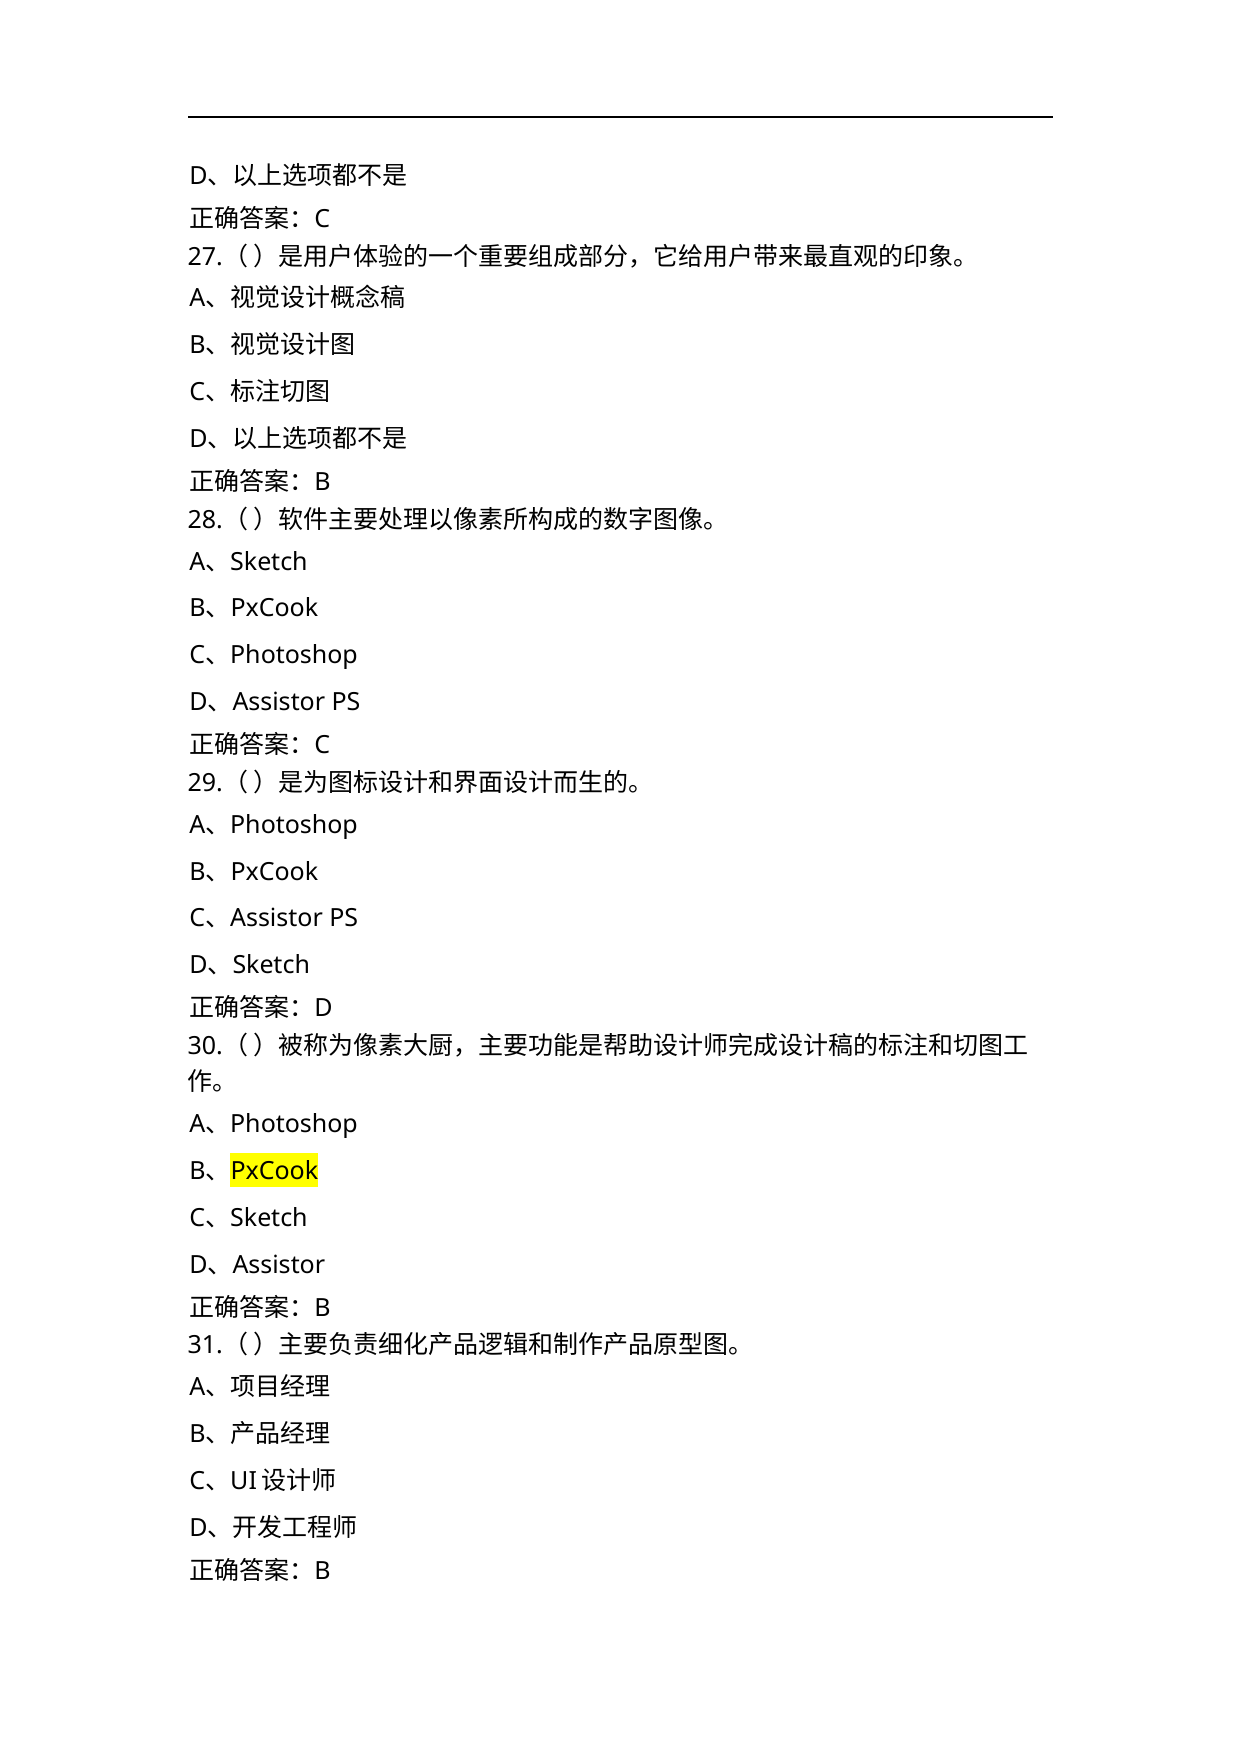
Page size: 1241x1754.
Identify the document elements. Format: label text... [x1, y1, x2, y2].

table_cell C、UI设计师 [188, 1455, 1053, 1502]
text 28.（ ）软件主要处理以像素所构成的数字图像。 [187, 499, 1053, 536]
table_cell 正确答案：D [188, 986, 1053, 1026]
table_cell 正确答案：C [188, 723, 1053, 762]
table_header A、项目经理 [188, 1361, 1053, 1408]
table_header A、Photoshop [188, 799, 1053, 846]
text 31.（ ）主要负责细化产品逻辑和制作产品原型图。 [187, 1325, 1053, 1361]
table_cell D、Assistor [188, 1239, 1053, 1286]
text 29.（ ）是为图标设计和界面设计而生的。 [187, 762, 1053, 799]
table_cell C、标注切图 [188, 366, 1053, 413]
table_cell 正确答案：B [188, 1286, 1053, 1325]
table_cell 正确答案：B [188, 460, 1053, 499]
table_cell D、以上选项都不是 [188, 413, 1053, 460]
table_cell D、以上选项都不是 [188, 150, 1053, 197]
table_cell D、开发工程师 [188, 1502, 1053, 1549]
table_cell B、产品经理 [188, 1408, 1053, 1455]
table_cell B、PxCook [188, 583, 1053, 629]
table_cell B、PxCook [188, 1145, 1053, 1192]
text 30.（ ）被称为像素大厨，主要功能是帮助设计师完成设计稿的标注和切图工作。 [187, 1026, 1053, 1098]
table_cell B、PxCook [188, 846, 1053, 892]
table_cell 正确答案：B [188, 1549, 1053, 1588]
table_cell C、Sketch [188, 1192, 1053, 1239]
table_cell 正确答案：C [188, 197, 1053, 236]
table_header A、Sketch [188, 536, 1053, 582]
table_cell C、Photoshop [188, 629, 1053, 676]
table_header A、视觉设计概念稿 [188, 273, 1053, 319]
table_cell B、视觉设计图 [188, 319, 1053, 366]
table_header A、Photoshop [188, 1098, 1053, 1145]
table_cell D、Assistor PS [188, 676, 1053, 723]
table_cell C、Assistor PS [188, 893, 1053, 939]
table_cell D、Sketch [188, 939, 1053, 986]
text 27.（ ）是用户体验的一个重要组成部分，它给用户带来最直观的印象。 [187, 236, 1053, 272]
